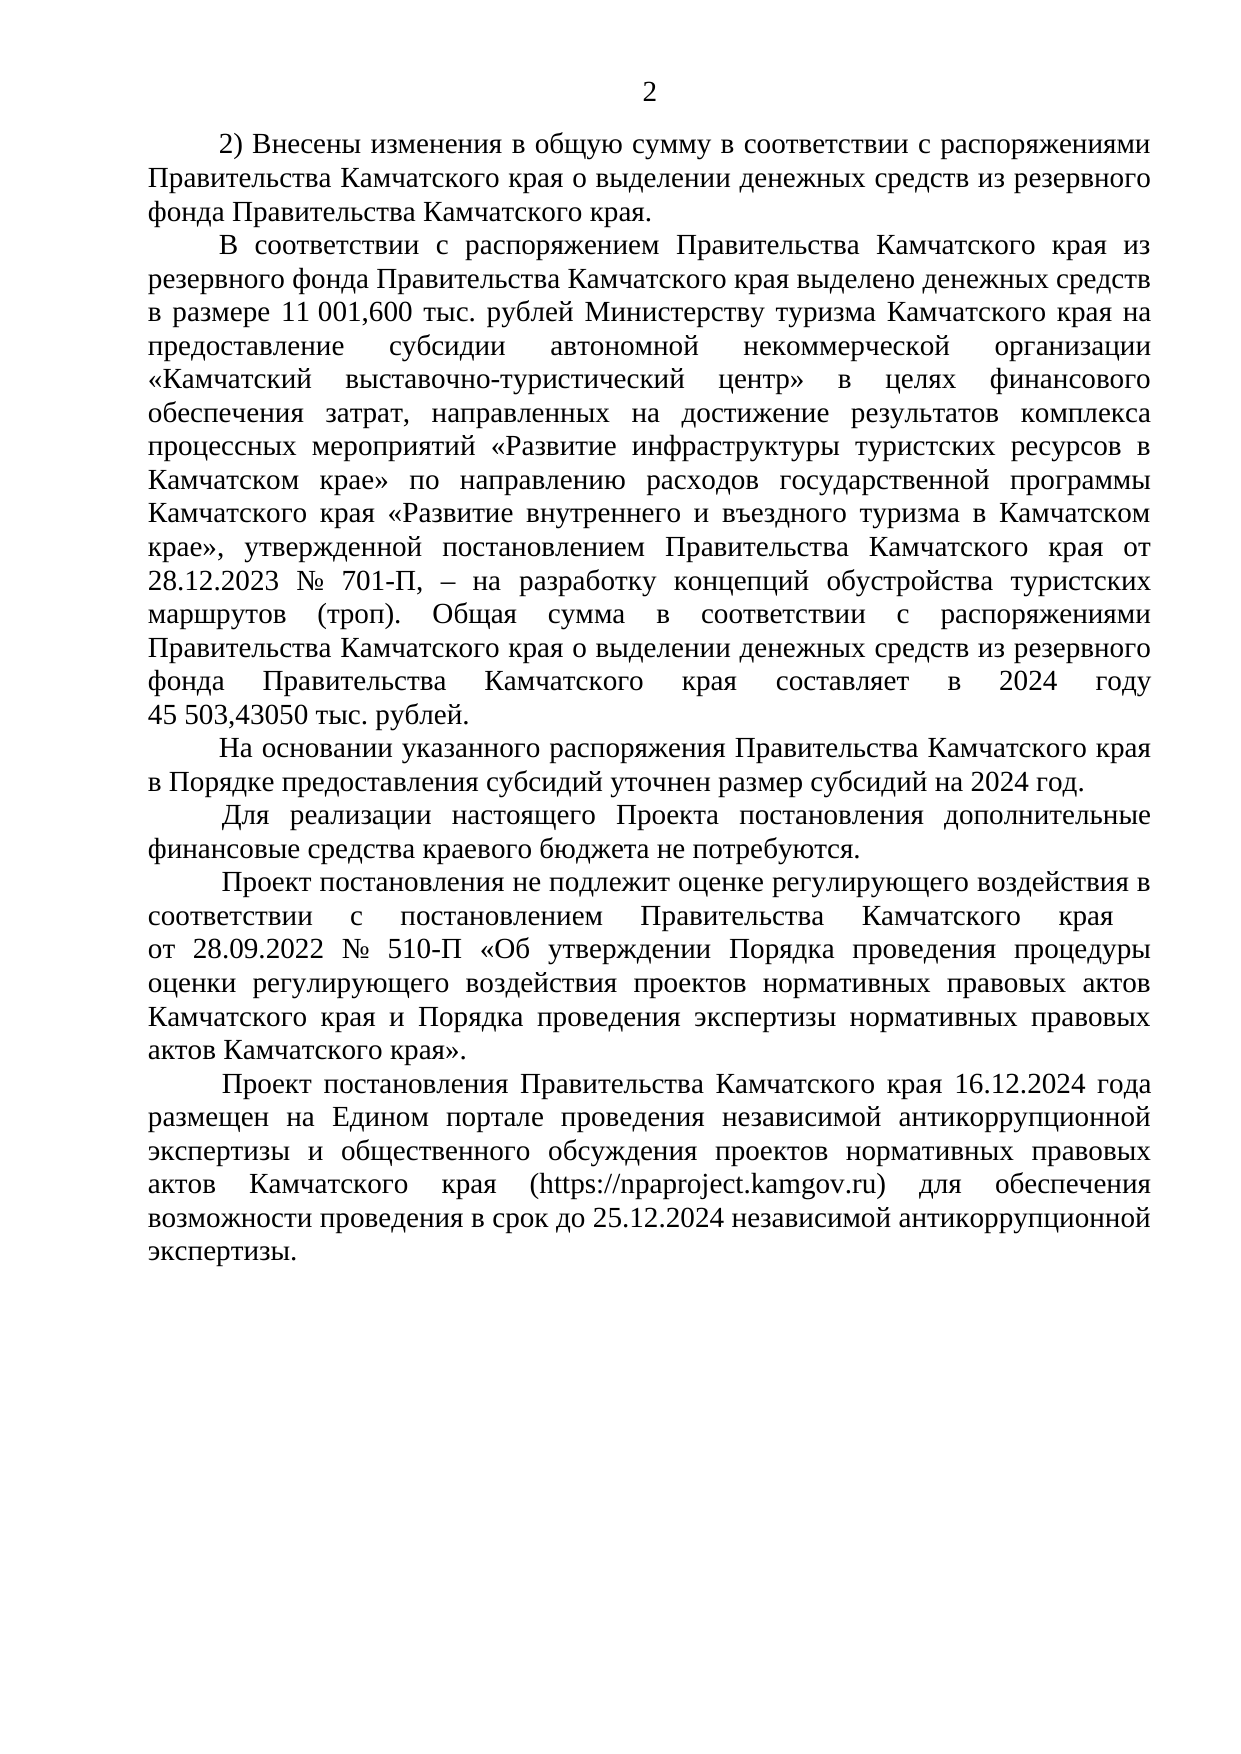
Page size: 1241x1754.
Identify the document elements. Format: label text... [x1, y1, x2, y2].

text Для реализации настоящего Проекта постановления дополнительные финансовые средства краевого бюджета не потребуются. [148, 797, 1152, 864]
text В соответствии с распоряжением Правительства Камчатского края из резервного фонда Правительства Камчатского края выделено денежных средств в размере 11 001,600 тыс. рублей Министерству туризма Камчатского края на предоставление субсидии автономной некоммерческой организации «Камчатский выставочно-туристический центр» в целях финансового обеспечения затрат, направленных на достижение результатов комплекса процессных мероприятий «Развитие инфраструктуры туристских ресурсов в Камчатском крае» по направлению расходов государственной программы Камчатского края «Развитие внутреннего и въездного туризма в Камчатском крае», утвержденной постановлением Правительства Камчатского края от 28.12.2023 № 701-П, – на разработку концепций обустройства туристских маршрутов (троп). Общая сумма в соответствии с распоряжениями Правительства Камчатского края о выделении денежных средств из резервного фонда Правительства Камчатского края составляет в 2024 году 45 503,43050 тыс. рублей. [148, 227, 1152, 730]
text 2) Внесены изменения в общую сумму в соответствии с распоряжениями Правительства Камчатского края о выделении денежных средств из резервного фонда Правительства Камчатского края. [148, 127, 1152, 227]
text Проект постановления не подлежит оценке регулирующего воздействия в соответствии с постановлением Правительства Камчатского края от 28.09.2022 № 510-П «Об утверждении Порядка проведения процедуры оценки регулирующего воздействия проектов нормативных правовых актов Камчатского края и Порядка проведения экспертизы нормативных правовых актов Камчатского края». [148, 864, 1152, 1066]
text Проект постановления Правительства Камчатского края 16.12.2024 года размещен на Едином портале проведения независимой антикоррупционной экспертизы и общественного обсуждения проектов нормативных правовых актов Камчатского края (httрs://npaproject.kamgov.ru) для обеспечения возможности проведения в срок до 25.12.2024 независимой антикоррупционной экспертизы. [148, 1066, 1152, 1267]
text На основании указанного распоряжения Правительства Камчатского края в Порядке предоставления субсидий уточнен размер субсидий на 2024 год. [148, 730, 1152, 797]
